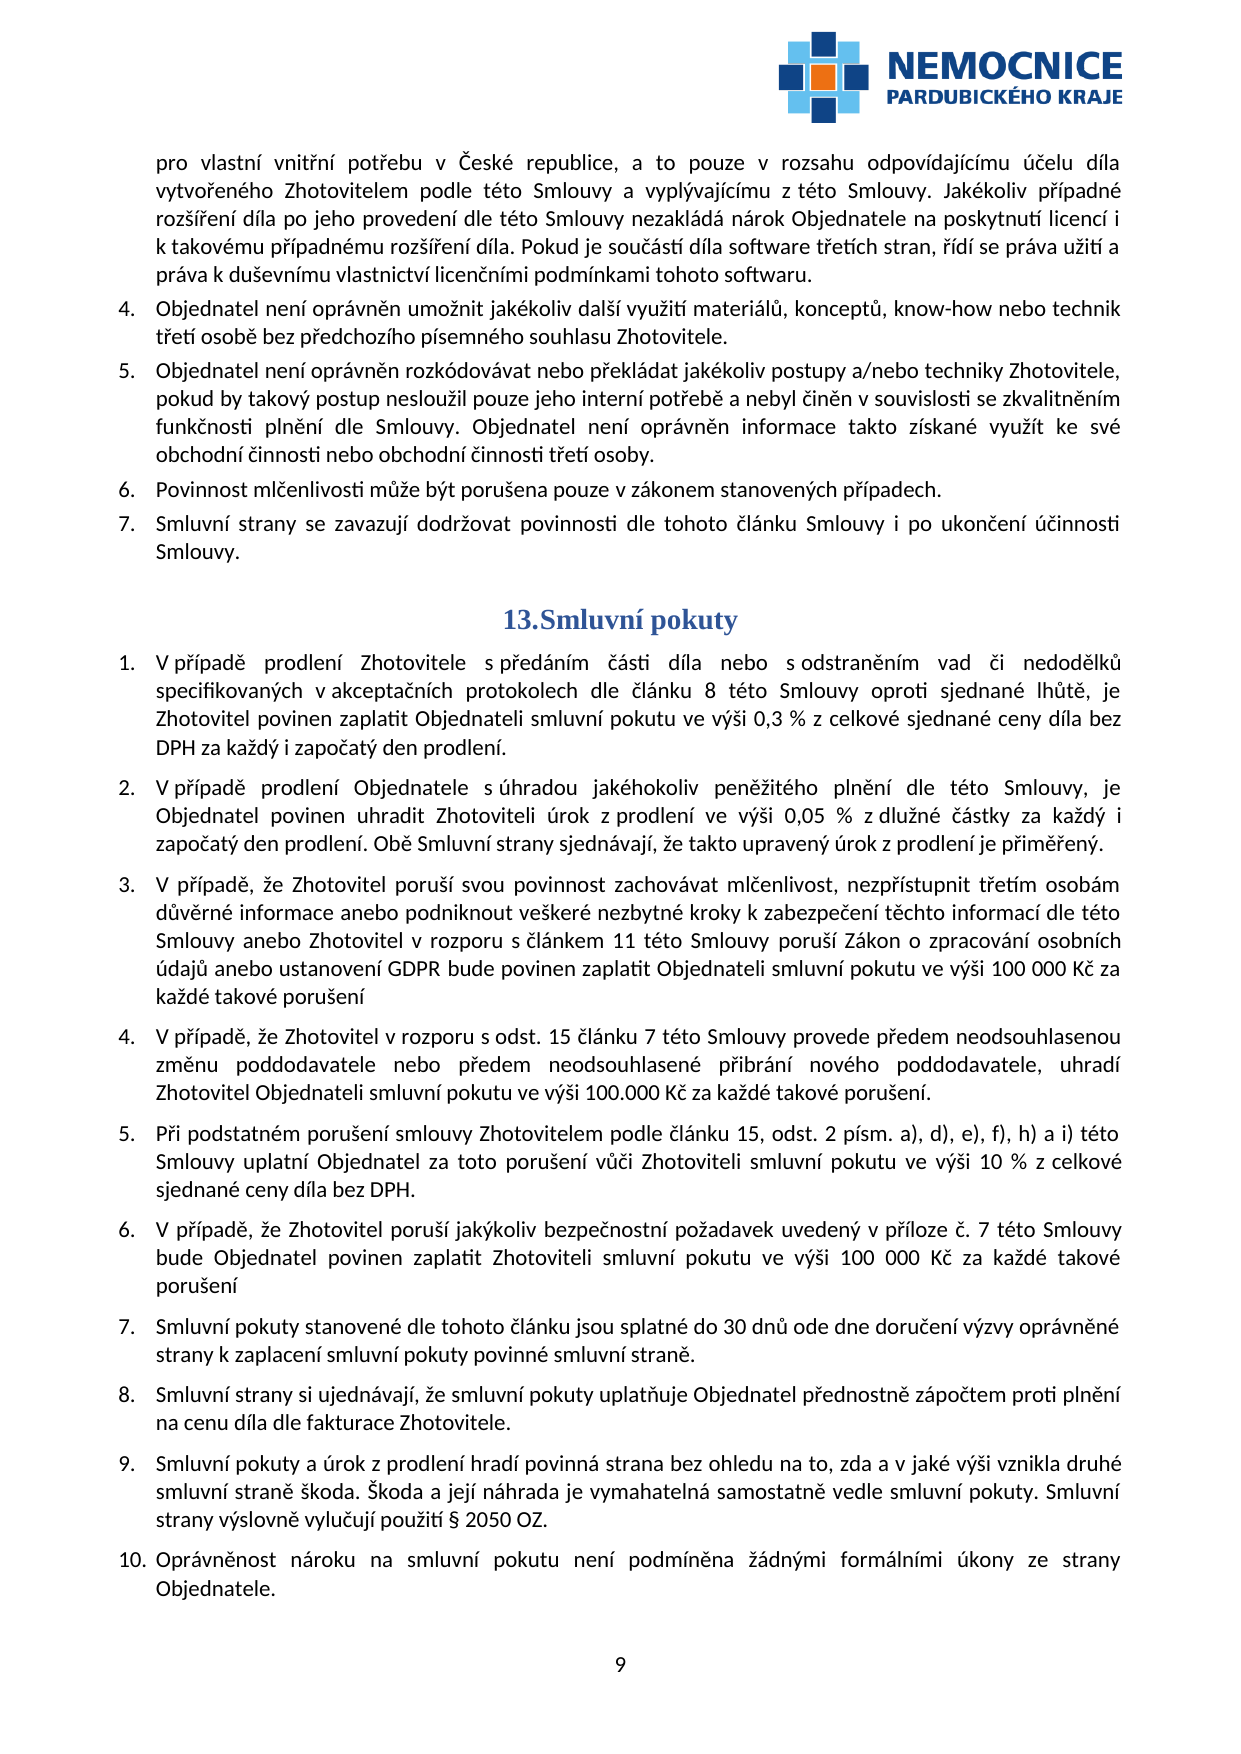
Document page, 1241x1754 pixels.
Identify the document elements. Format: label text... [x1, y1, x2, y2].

list Smluvní pokuty a úrok z prodlení hradí povinná strana bez ohledu na to, zda a v jaké výši vznikla druhé smluvní straně škoda. Škoda a její náhrada je vymahatelná samostatně vedle smluvní pokuty. Smluvní strany výslovně vylučují použití § 2050 OZ. [118, 1449, 1122, 1533]
picture [777, 31, 1123, 124]
subtitle Smluvní pokuty [118, 602, 1122, 636]
list V případě prodlení Objednatele s úhradou jakéhokoliv peněžitého plnění dle této Smlouvy, je Objednatel povinen uhradit Zhotoviteli úrok z prodlení ve výši 0,05 % z dlužné částky za každý i započatý den prodlení. Obě Smluvní strany sjednávají, že takto upravený úrok z prodlení je přiměřený. [118, 773, 1122, 857]
list Smluvní pokuty stanovené dle tohoto článku jsou splatné do 30 dnů ode dne doručení výzvy oprávněné strany k zaplacení smluvní pokuty povinné smluvní straně. [118, 1312, 1122, 1368]
list Smluvní strany se zavazují dodržovat povinnosti dle tohoto článku Smlouvy i po ukončení účinnosti Smlouvy. [118, 509, 1122, 565]
list Objednatel není oprávněn umožnit jakékoliv další využití materiálů, konceptů, know-how nebo technik třetí osobě bez předchozího písemného souhlasu Zhotovitele. [118, 294, 1122, 350]
list Smluvní strany si ujednávají, že smluvní pokuty uplatňuje Objednatel přednostně zápočtem proti plnění na cenu díla dle fakturace Zhotovitele. [118, 1381, 1122, 1437]
list V případě, že Zhotovitel poruší jakýkoliv bezpečnostní požadavek uvedený v příloze č. 7 této Smlouvy bude Objednatel povinen zaplatit Zhotoviteli smluvní pokutu ve výši 100 000 Kč za každé takové porušení [118, 1215, 1122, 1299]
list V případě prodlení Zhotovitele s předáním části díla nebo s odstraněním vad či nedodělků specifikovaných v akceptačních protokolech dle článku 8 této Smlouvy oproti sjednané lhůtě, je Zhotovitel povinen zaplatit Objednateli smluvní pokutu ve výši 0,3 % z celkové sjednané ceny díla bez DPH za každý i započatý den prodlení. [118, 648, 1122, 761]
list V případě, že Zhotovitel v rozporu s odst. 15 článku 7 této Smlouvy provede předem neodsouhlasenou změnu poddodavatele nebo předem neodsouhlasené přibrání nového poddodavatele, uhradí Zhotovitel Objednateli smluvní pokutu ve výši 100.000 Kč za každé takové porušení. [118, 1022, 1122, 1106]
list V případě, že Zhotovitel poruší svou povinnost zachovávat mlčenlivost, nezpřístupnit třetím osobám důvěrné informace anebo podniknout veškeré nezbytné kroky k zabezpečení těchto informací dle této Smlouvy anebo Zhotovitel v rozporu s článkem 11 této Smlouvy poruší Zákon o zpracování osobních údajů anebo ustanovení GDPR bude povinen zaplatit Objednateli smluvní pokutu ve výši 100 000 Kč za každé takové porušení [118, 870, 1122, 1010]
list Při podstatném porušení smlouvy Zhotovitelem podle článku 15, odst. 2 písm. a), d), e), f), h) a i) této Smlouvy uplatní Objednatel za toto porušení vůči Zhotoviteli smluvní pokutu ve výši 10 % z celkové sjednané ceny díla bez DPH. [118, 1119, 1122, 1203]
list Oprávněnost nároku na smluvní pokutu není podmíněna žádnými formálními úkony ze strany Objednatele. [118, 1546, 1122, 1602]
list Povinnost mlčenlivosti může být porušena pouze v zákonem stanovených případech. [118, 475, 1122, 503]
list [118, 148, 1122, 288]
list Objednatel není oprávněn rozkódovávat nebo překládat jakékoliv postupy a/nebo techniky Zhotovitele, pokud by takový postup nesloužil pouze jeho interní potřebě a nebyl činěn v souvislosti se zkvalitněním funkčnosti plnění dle Smlouvy. Objednatel není oprávněn informace takto získané využít ke své obchodní činnosti nebo obchodní činnosti třetí osoby. [118, 356, 1122, 468]
